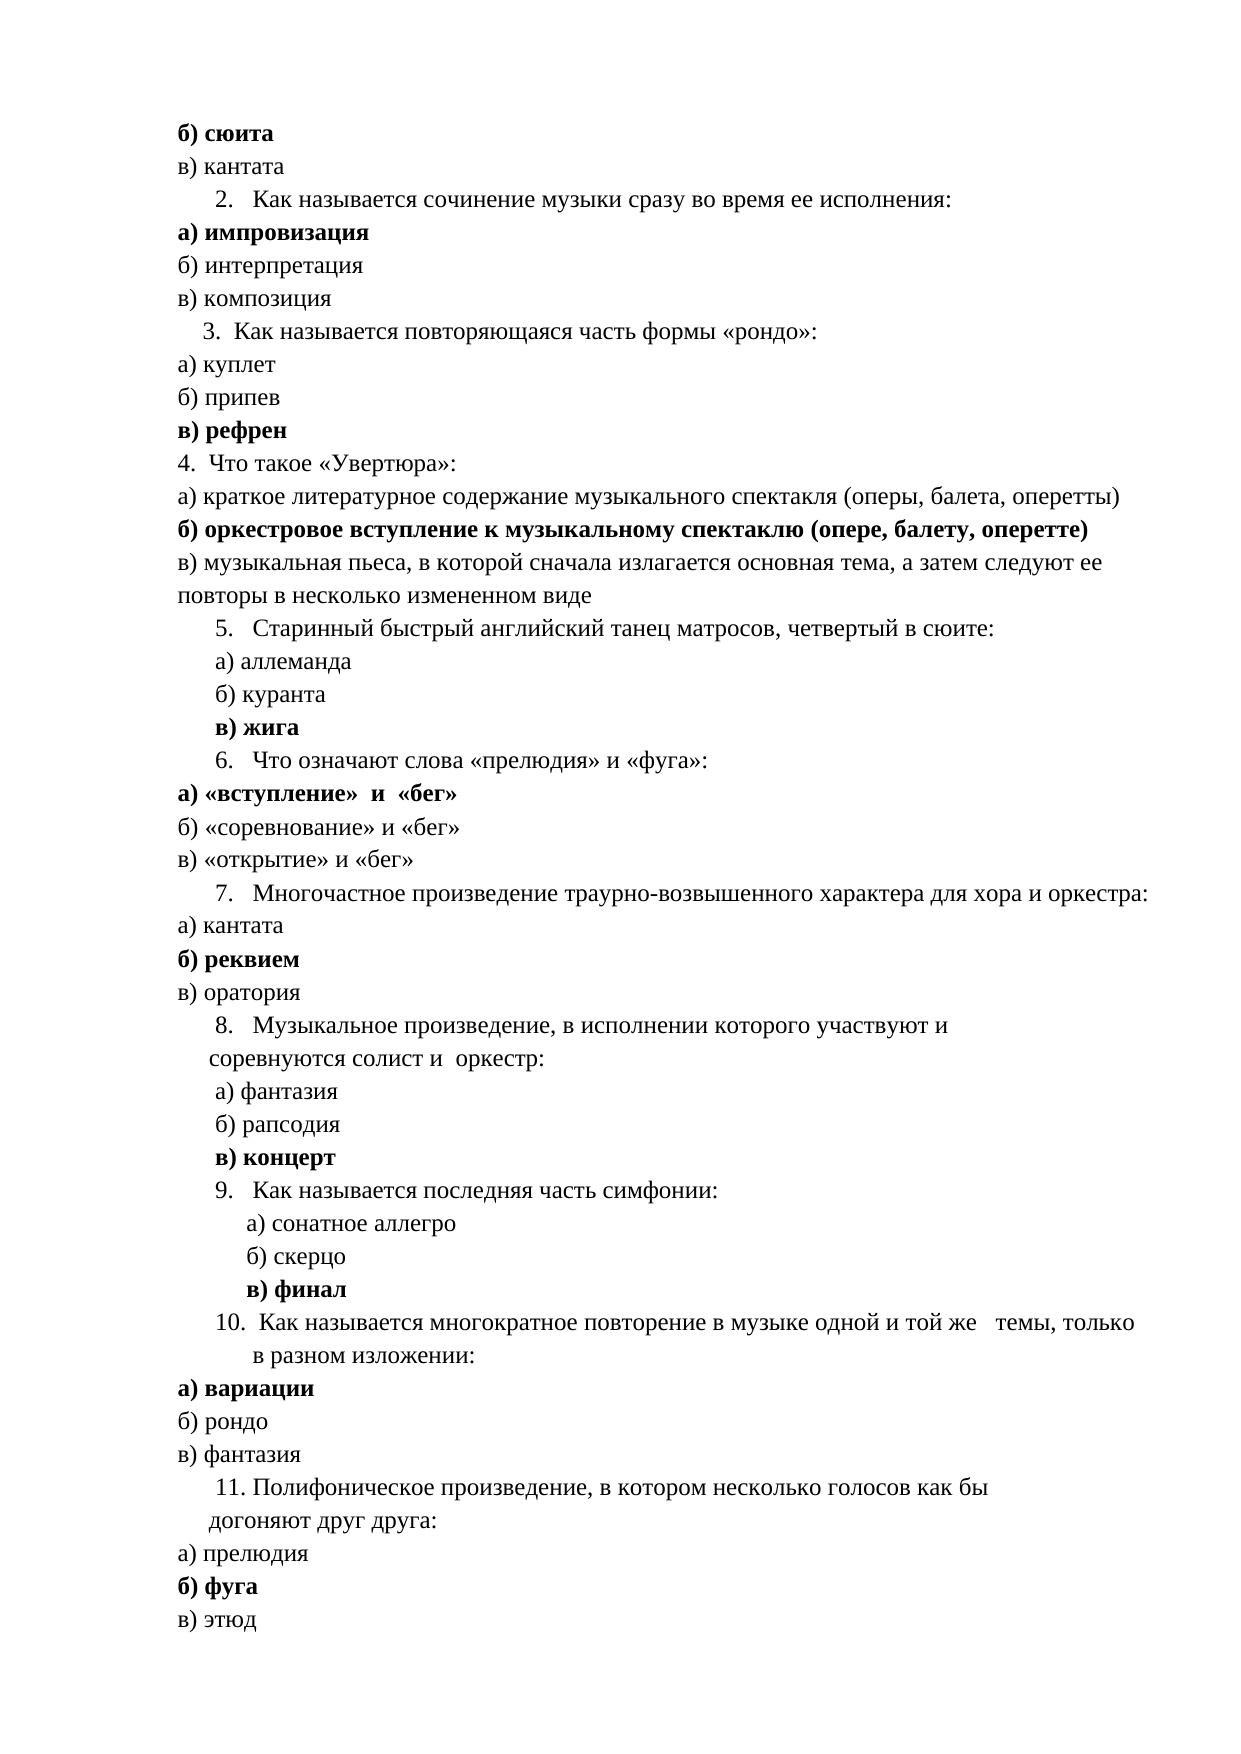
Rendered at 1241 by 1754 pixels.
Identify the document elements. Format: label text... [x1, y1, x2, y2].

text а) импровизация [177, 217, 1152, 246]
text в) кантата [177, 151, 1152, 180]
list Полифоническое произведение, в котором несколько голосов как бы [215, 1472, 1152, 1501]
list Многочастное произведение траурно-возвышенного характера для хора и оркестра: [215, 878, 1152, 906]
text а) сонатное аллегро [177, 1208, 1152, 1237]
text 3. Как называется повторяющаяся часть формы «рондо»: [177, 316, 1152, 345]
text а) кантата [177, 911, 1152, 939]
text б) скерцо [177, 1241, 1152, 1269]
text в) композиция [177, 283, 1152, 312]
text в) фантазия [177, 1439, 1152, 1468]
text а) куплет [177, 349, 1152, 378]
text б) оркестровое вступление к музыкальному спектаклю (опере, балету, оперетте) [177, 514, 1152, 543]
text 4. Что такое «Увертюра»: [177, 448, 1152, 477]
text в) рефрен [177, 415, 1152, 444]
text б) «соревнование» и «бег» [177, 812, 1152, 840]
text б) припев [177, 382, 1152, 411]
text в) жига [177, 712, 1152, 741]
text соревнуются солист и оркестр: [177, 1043, 1152, 1071]
text в) музыкальная пьеса, в которой сначала излагается основная тема, а затем следуют ее повторы в несколько измененном виде [177, 547, 1152, 609]
text в) оратория [177, 977, 1152, 1005]
text в) этюд [177, 1604, 1152, 1633]
text б) рапсодия [177, 1109, 1152, 1137]
list Как называется последняя часть симфонии: [215, 1175, 1152, 1203]
text а) вариации [177, 1373, 1152, 1402]
text а) прелюдия [177, 1538, 1152, 1567]
text догоняют друг друга: [177, 1505, 1152, 1534]
text б) куранта [177, 679, 1152, 708]
text в) финал [177, 1274, 1152, 1303]
list Как называется сочинение музыки сразу во время ее исполнения: [215, 184, 1152, 213]
text б) рондо [177, 1406, 1152, 1435]
text в) концерт [177, 1142, 1152, 1171]
text б) интерпретация [177, 250, 1152, 279]
list Старинный быстрый английский танец матросов, четвертый в сюите: [215, 613, 1152, 642]
text б) сюита [177, 118, 1152, 147]
text в) «открытие» и «бег» [177, 844, 1152, 873]
list Как называется многократное повторение в музыке одной и той же темы, только в разном изложении: [215, 1307, 1152, 1369]
list Музыкальное произведение, в исполнении которого участвуют и [215, 1010, 1152, 1038]
text а) краткое литературное содержание музыкального спектакля (оперы, балета, оперетты) [177, 481, 1152, 510]
text а) фантазия [177, 1076, 1152, 1104]
text а) «вступление» и «бег» [177, 778, 1152, 807]
list Что означают слова «прелюдия» и «фуга»: [215, 746, 1152, 774]
text б) реквием [177, 944, 1152, 972]
text а) аллеманда [177, 646, 1152, 675]
text б) фуга [177, 1571, 1152, 1600]
